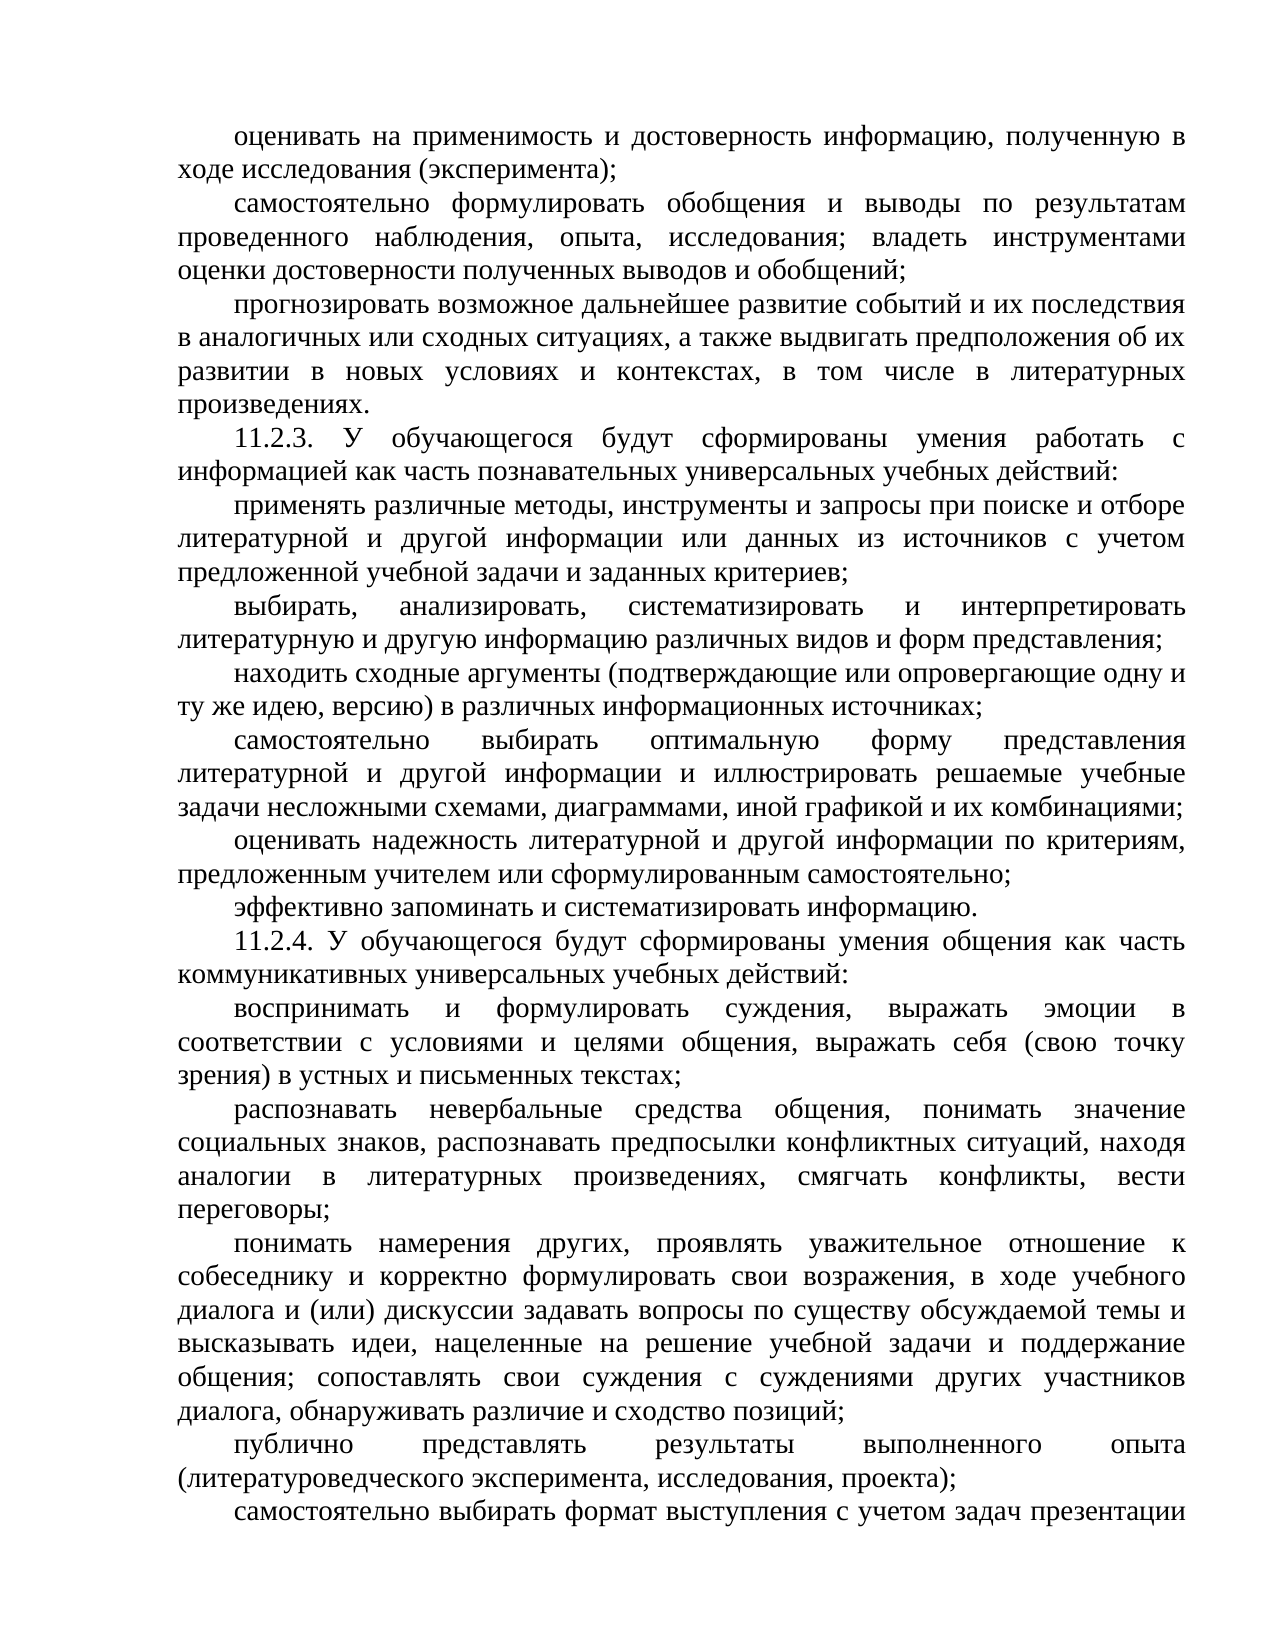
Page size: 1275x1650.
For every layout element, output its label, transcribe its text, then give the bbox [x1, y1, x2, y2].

text оценивать на применимость и достоверность информацию, полученную в ходе исследования (эксперимента); [177, 118, 1186, 185]
text самостоятельно выбирать оптимальную форму представления литературной и другой информации и иллюстрировать решаемые учебные задачи несложными схемами, диаграммами, иной графикой и их комбинациями; [177, 722, 1186, 822]
text понимать намерения других, проявлять уважительное отношение к собеседнику и корректно формулировать свои возражения, в ходе учебного диалога и (или) дискуссии задавать вопросы по существу обсуждаемой темы и высказывать идеи, нацеленные на решение учебной задачи и поддержание общения; сопоставлять свои суждения с суждениями других участников диалога, обнаруживать различие и сходство позиций; [177, 1225, 1186, 1426]
text воспринимать и формулировать суждения, выражать эмоции в соответствии с условиями и целями общения, выражать себя (свою точку зрения) в устных и письменных текстах; [177, 990, 1186, 1091]
text 11.2.3. У обучающегося будут сформированы умения работать с информацией как часть познавательных универсальных учебных действий: [177, 420, 1186, 487]
text самостоятельно формулировать обобщения и выводы по результатам проведенного наблюдения, опыта, исследования; владеть инструментами оценки достоверности полученных выводов и обобщений; [177, 185, 1186, 286]
text применять различные методы, инструменты и запросы при поиске и отборе литературной и другой информации или данных из источников с учетом предложенной учебной задачи и заданных критериев; [177, 487, 1186, 588]
text выбирать, анализировать, систематизировать и интерпретировать литературную и другую информацию различных видов и форм представления; [177, 588, 1186, 655]
text эффективно запоминать и систематизировать информацию. [177, 889, 1186, 923]
text прогнозировать возможное дальнейшее развитие событий и их последствия в аналогичных или сходных ситуациях, а также выдвигать предположения об их развитии в новых условиях и контекстах, в том числе в литературных произведениях. [177, 286, 1186, 420]
text публично представлять результаты выполненного опыта (литературоведческого эксперимента, исследования, проекта); [177, 1426, 1186, 1493]
text 11.2.4. У обучающегося будут сформированы умения общения как часть коммуникативных универсальных учебных действий: [177, 923, 1186, 990]
text находить сходные аргументы (подтверждающие или опровергающие одну и ту же идею, версию) в различных информационных источниках; [177, 655, 1186, 722]
text распознавать невербальные средства общения, понимать значение социальных знаков, распознавать предпосылки конфликтных ситуаций, находя аналогии в литературных произведениях, смягчать конфликты, вести переговоры; [177, 1091, 1186, 1225]
text оценивать надежность литературной и другой информации по критериям, предложенным учителем или сформулированным самостоятельно; [177, 822, 1186, 889]
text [177, 1493, 1186, 1527]
